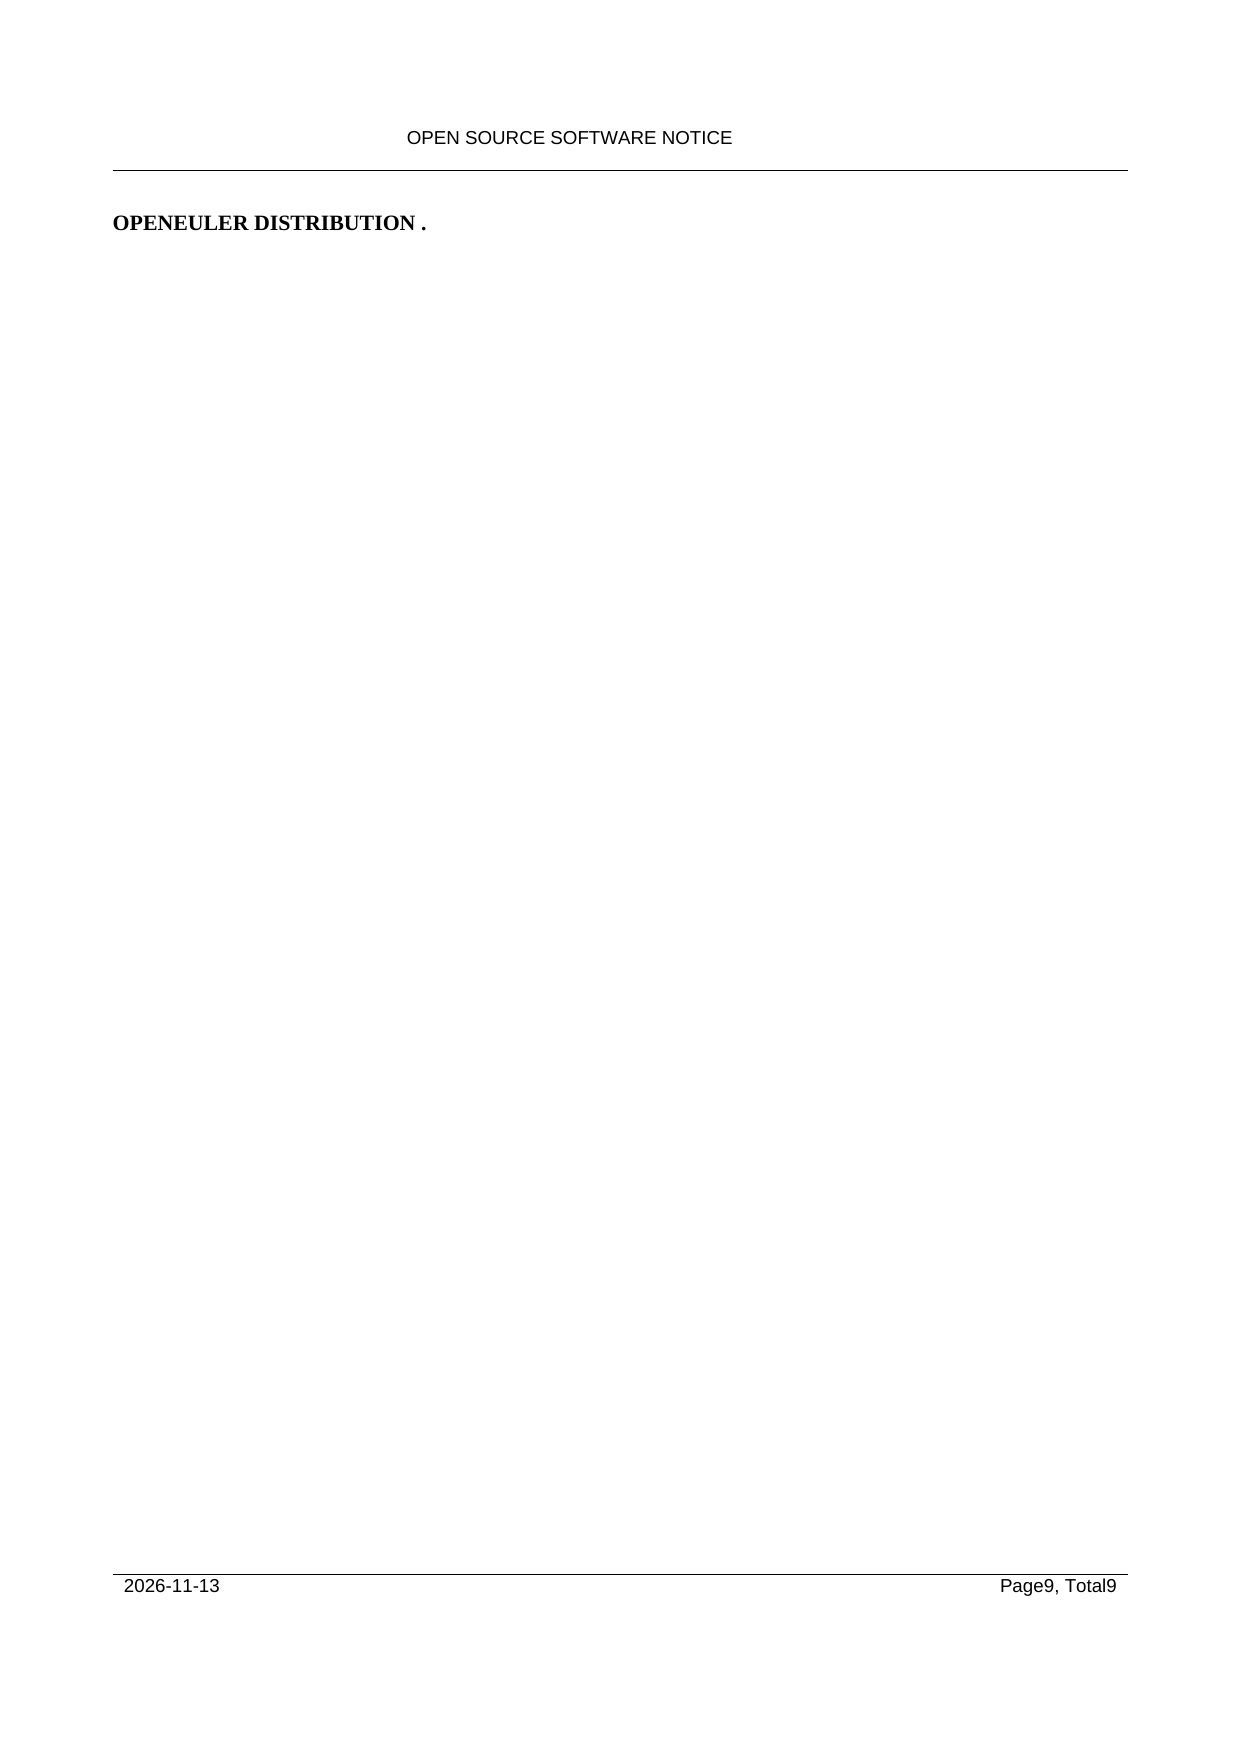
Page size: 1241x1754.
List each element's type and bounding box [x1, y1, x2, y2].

text [112, 206, 1128, 239]
